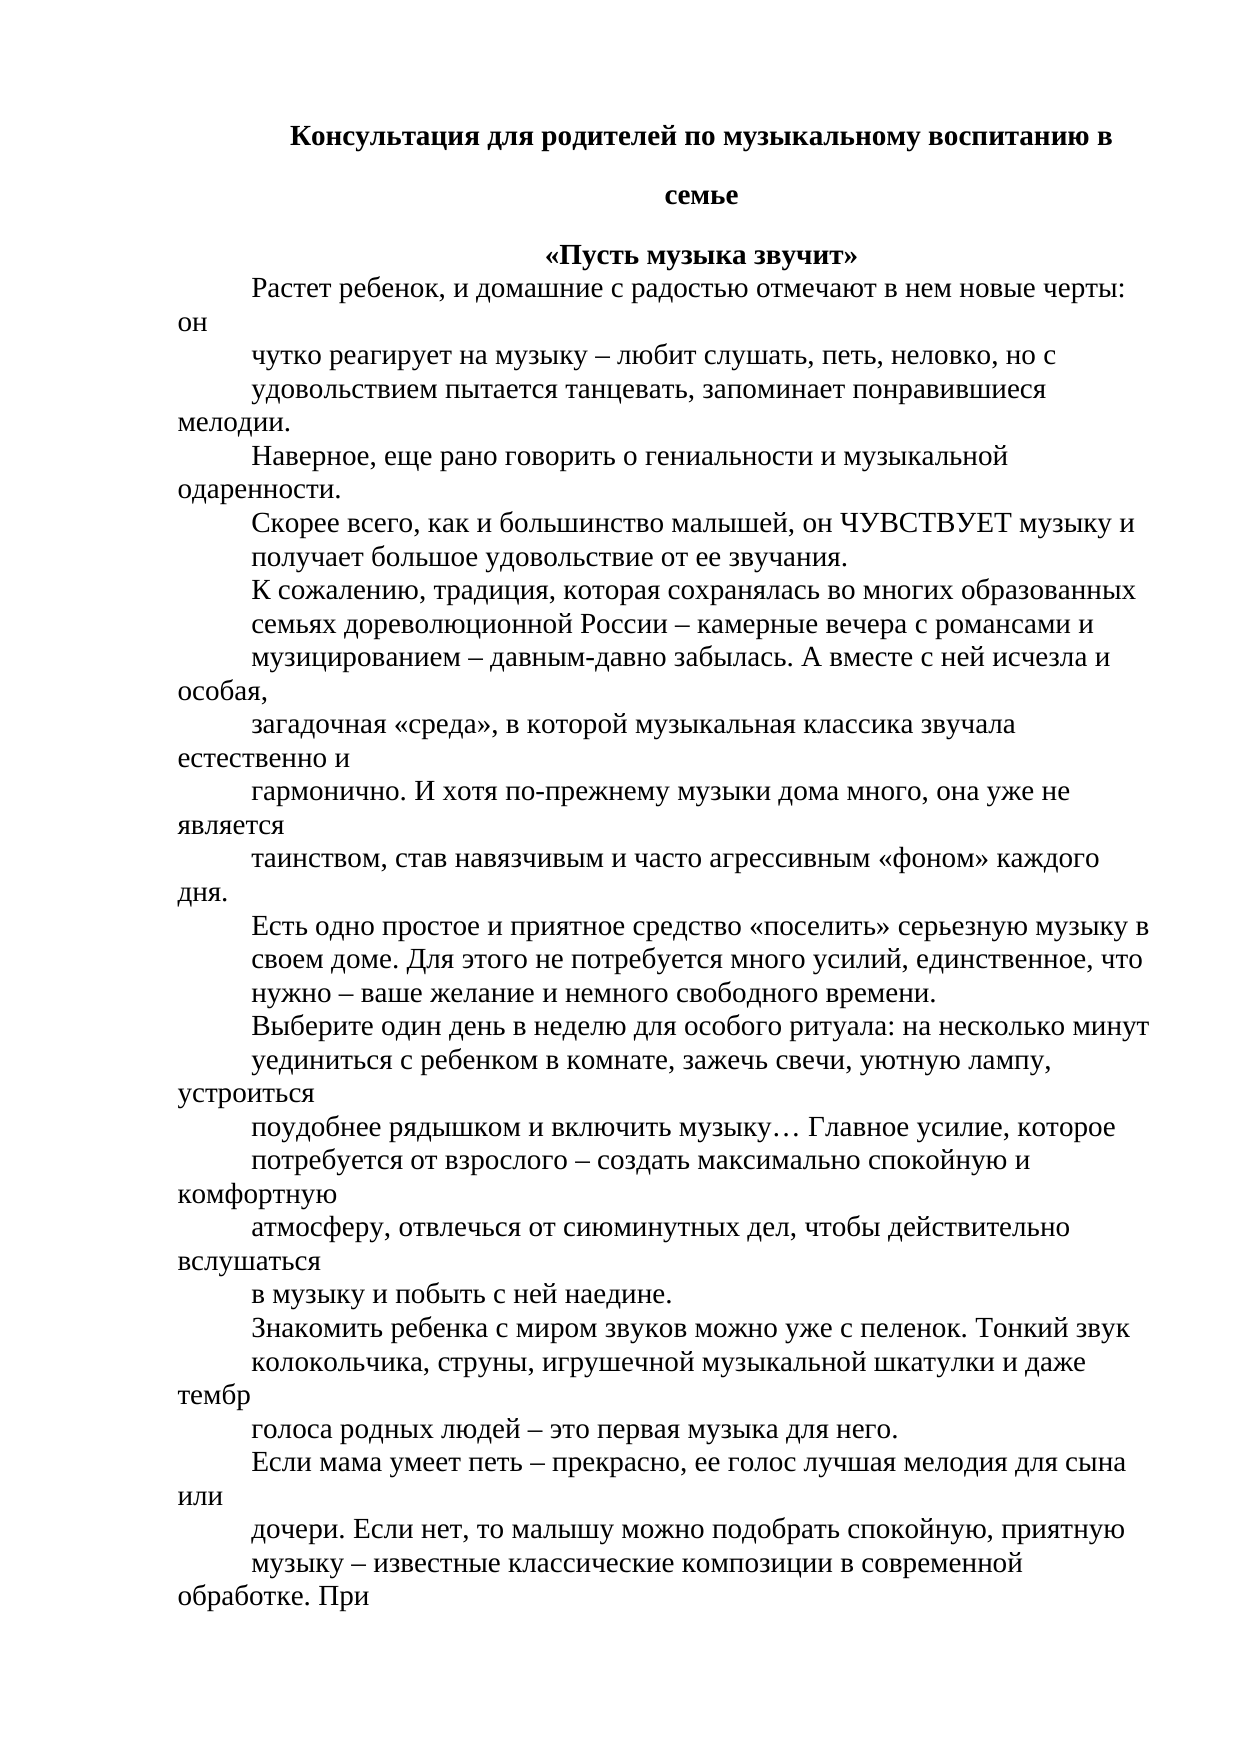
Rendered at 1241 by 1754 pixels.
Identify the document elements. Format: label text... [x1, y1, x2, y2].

text семьях дореволюционной России – камерные вечера с романсами и [177, 606, 1152, 639]
text Скорее всего, как и большинство малышей, он ЧУВСТВУЕТ музыку и [177, 505, 1152, 539]
text Выберите один день в неделю для особого ритуала: на несколько минут [177, 1008, 1152, 1042]
text колокольчика, струны, игрушечной музыкальной шкатулки и даже тембр [177, 1344, 1152, 1411]
text нужно – ваше желание и немного свободного времени. [177, 975, 1152, 1008]
text в музыку и побыть с ней наедине. [177, 1277, 1152, 1310]
text своем доме. Для этого не потребуется много усилий, единственное, что [177, 941, 1152, 975]
text Знакомить ребенка с миром звуков можно уже с пеленок. Тонкий звук [177, 1310, 1152, 1344]
text потребуется от взрослого – создать максимально спокойную и комфортную [177, 1142, 1152, 1209]
text таинством, став навязчивым и часто агрессивным «фоном» каждого дня. [177, 841, 1152, 908]
text Консультация для родителей по музыкальному воспитанию в [177, 118, 1152, 152]
text атмосферу, отвлечься от сиюминутных дел, чтобы действительно вслушаться [177, 1209, 1152, 1277]
text удовольствием пытается танцевать, запоминает понравившиеся мелодии. [177, 371, 1152, 438]
text Есть одно простое и приятное средство «поселить» серьезную музыку в [177, 908, 1152, 941]
text дочери. Если нет, то малышу можно подобрать спокойную, приятную [177, 1511, 1152, 1545]
text Наверное, еще рано говорить о гениальности и музыкальной одаренности. [177, 438, 1152, 505]
text музыку – известные классические композиции в современной обработке. При [177, 1545, 1152, 1612]
text Если мама умеет петь – прекрасно, ее голос лучшая мелодия для сына или [177, 1444, 1152, 1511]
text получает большое удовольствие от ее звучания. [177, 539, 1152, 572]
text голоса родных людей – это первая музыка для него. [177, 1411, 1152, 1444]
text загадочная «среда», в которой музыкальная классика звучала естественно и [177, 706, 1152, 773]
text музицированием – давным-давно забылась. А вместе с ней исчезла и особая, [177, 639, 1152, 706]
text гармонично. И хотя по-прежнему музыки дома много, она уже не является [177, 773, 1152, 841]
text семье [177, 177, 1152, 211]
text поудобнее рядышком и включить музыку… Главное усилие, которое [177, 1109, 1152, 1142]
text Растет ребенок, и домашние с радостью отмечают в нем новые черты: он [177, 270, 1152, 337]
text К сожалению, традиция, которая сохранялась во многих образованных [177, 572, 1152, 606]
text «Пусть музыка звучит» [177, 237, 1152, 270]
text чутко реагирует на музыку – любит слушать, петь, неловко, но с [177, 337, 1152, 371]
text уединиться с ребенком в комнате, зажечь свечи, уютную лампу, устроиться [177, 1042, 1152, 1109]
